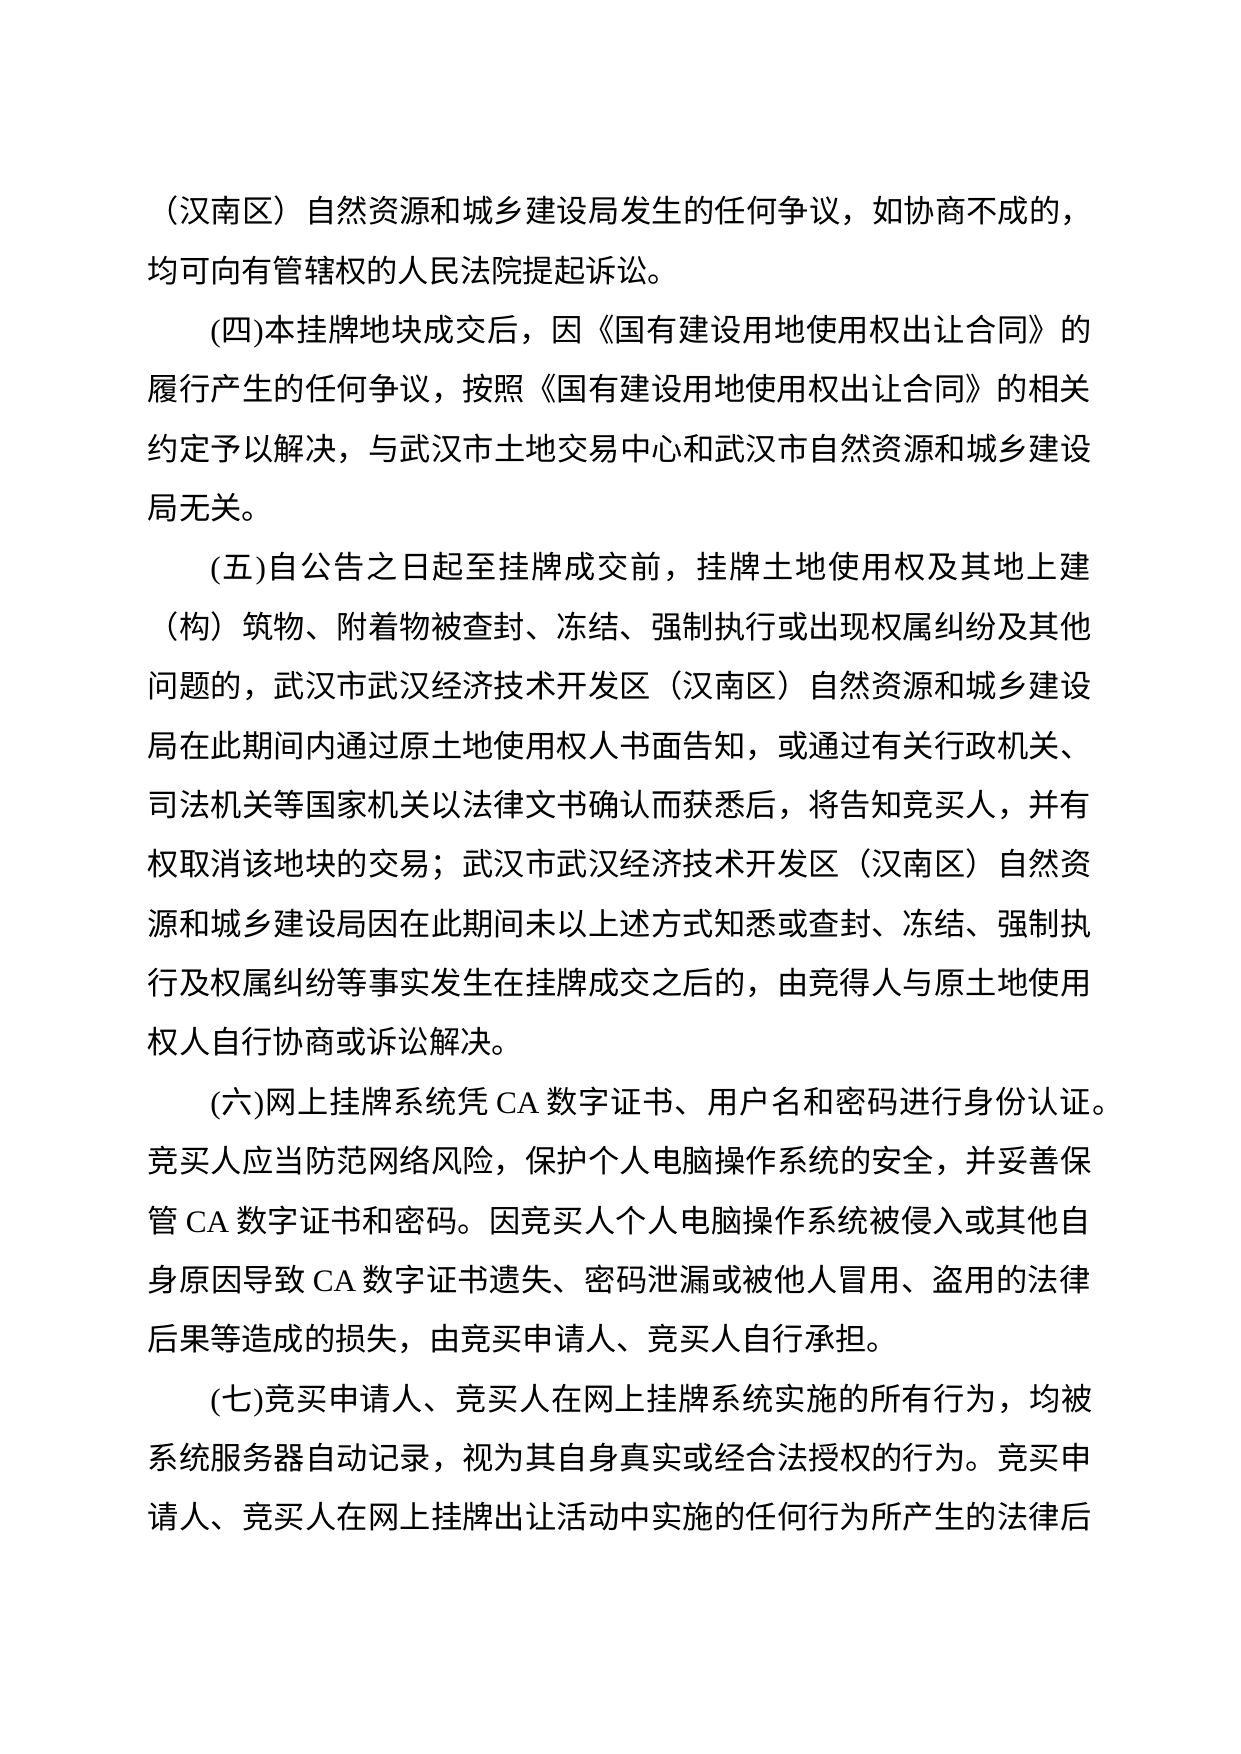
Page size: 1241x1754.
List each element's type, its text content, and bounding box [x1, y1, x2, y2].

text (五)自公告之日起至挂牌成交前，挂牌土地使用权及其地上建（构）筑物、附着物被查封、冻结、强制执行或出现权属纠纷及其他问题的，武汉市武汉经济技术开发区（汉南区）自然资源和城乡建设局在此期间内通过原土地使用权人书面告知，或通过有关行政机关、司法机关等国家机关以法律文书确认而获悉后，将告知竞买人，并有权取消该地块的交易；武汉市武汉经济技术开发区（汉南区）自然资源和城乡建设局因在此期间未以上述方式知悉或查封、冻结、强制执行及权属纠纷等事实发生在挂牌成交之后的，由竞得人与原土地使用权人自行协商或诉讼解决。 [148, 536, 1092, 1070]
text (六)网上挂牌系统凭CA数字证书、用户名和密码进行身份认证。竞买人应当防范网络风险，保护个人电脑操作系统的安全，并妥善保管CA数字证书和密码。因竞买人个人电脑操作系统被侵入或其他自身原因导致CA数字证书遗失、密码泄漏或被他人冒用、盗用的法律后果等造成的损失，由竞买申请人、竞买人自行承担。 [148, 1070, 1092, 1367]
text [148, 1367, 1092, 1545]
text (四)本挂牌地块成交后，因《国有建设用地使用权出让合同》的履行产生的任何争议，按照《国有建设用地使用权出让合同》的相关约定予以解决，与武汉市土地交易中心和武汉市自然资源和城乡建设局无关。 [148, 298, 1092, 536]
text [148, 179, 1092, 298]
